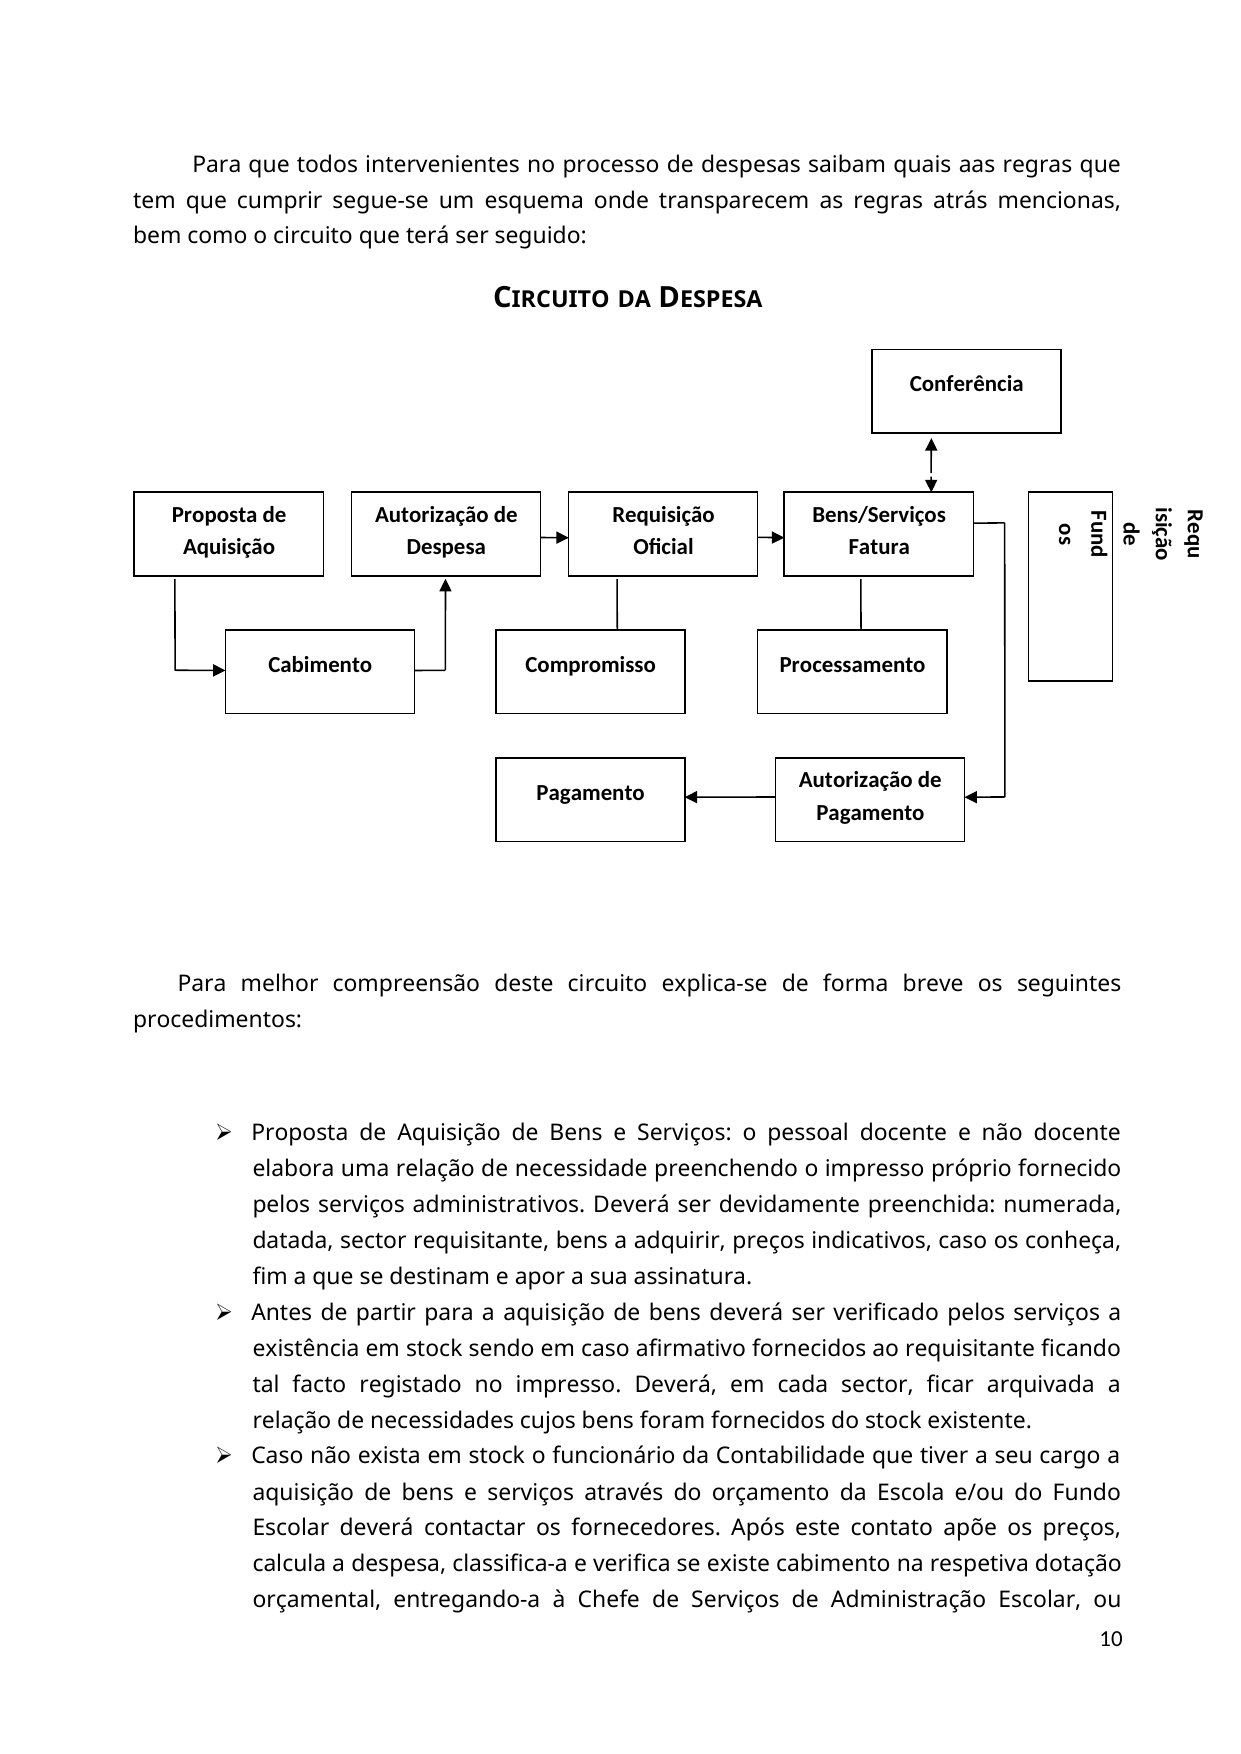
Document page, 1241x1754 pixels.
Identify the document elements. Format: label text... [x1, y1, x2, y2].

text Para que todos intervenientes no processo de despesas saibam quais aas regras que tem que cumprir segue-se um esquema onde transparecem as regras atrás mencionas, bem como o circuito que terá ser seguido: [133, 148, 1122, 251]
list Proposta de Aquisição de Bens e Serviços: o pessoal docente e não docente elabora uma relação de necessidade preenchendo o impresso próprio fornecido pelos serviços administrativos. Deverá ser devidamente preenchida: numerada, datada, sector requisitante, bens a adquirir, preços indicativos, caso os conheça, fim a que se destinam e apor a sua assinatura. [215, 1116, 1122, 1291]
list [215, 1439, 1122, 1614]
list Antes de partir para a aquisição de bens deverá ser verificado pelos serviços a existência em stock sendo em caso afirmativo fornecidos ao requisitante ficando tal facto registado no impresso. Deverá, em cada sector, ficar arquivada a relação de necessidades cujos bens foram fornecidos do stock existente. [215, 1296, 1122, 1435]
text Circuito da Despesa [133, 276, 1122, 316]
text Para melhor compreensão deste circuito explica-se de forma breve os seguintes procedimentos: [133, 967, 1122, 1034]
